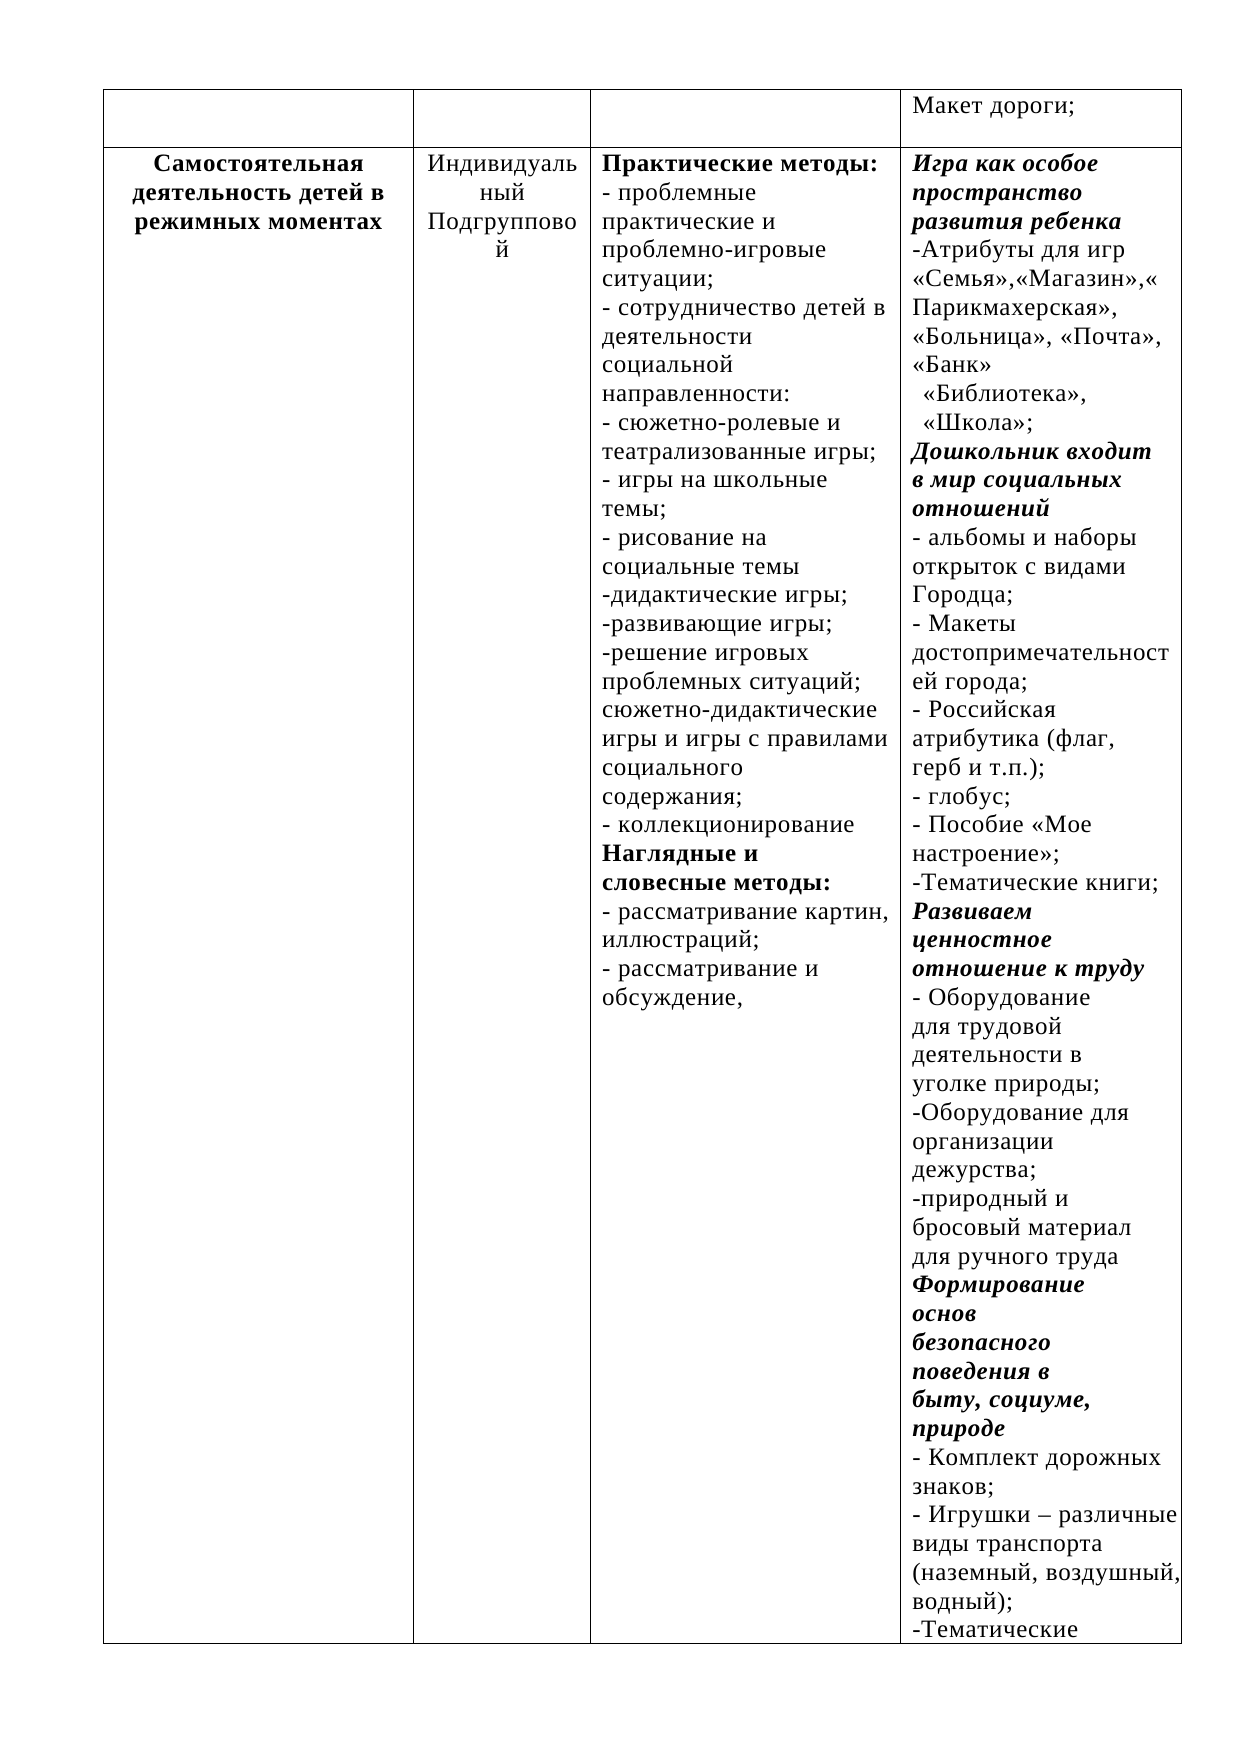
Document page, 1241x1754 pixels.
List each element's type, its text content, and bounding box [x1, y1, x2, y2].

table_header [104, 90, 413, 147]
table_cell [591, 148, 900, 1643]
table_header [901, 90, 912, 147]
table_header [414, 90, 590, 147]
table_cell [414, 148, 590, 1643]
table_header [591, 90, 900, 147]
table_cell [104, 148, 413, 1643]
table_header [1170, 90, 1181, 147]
